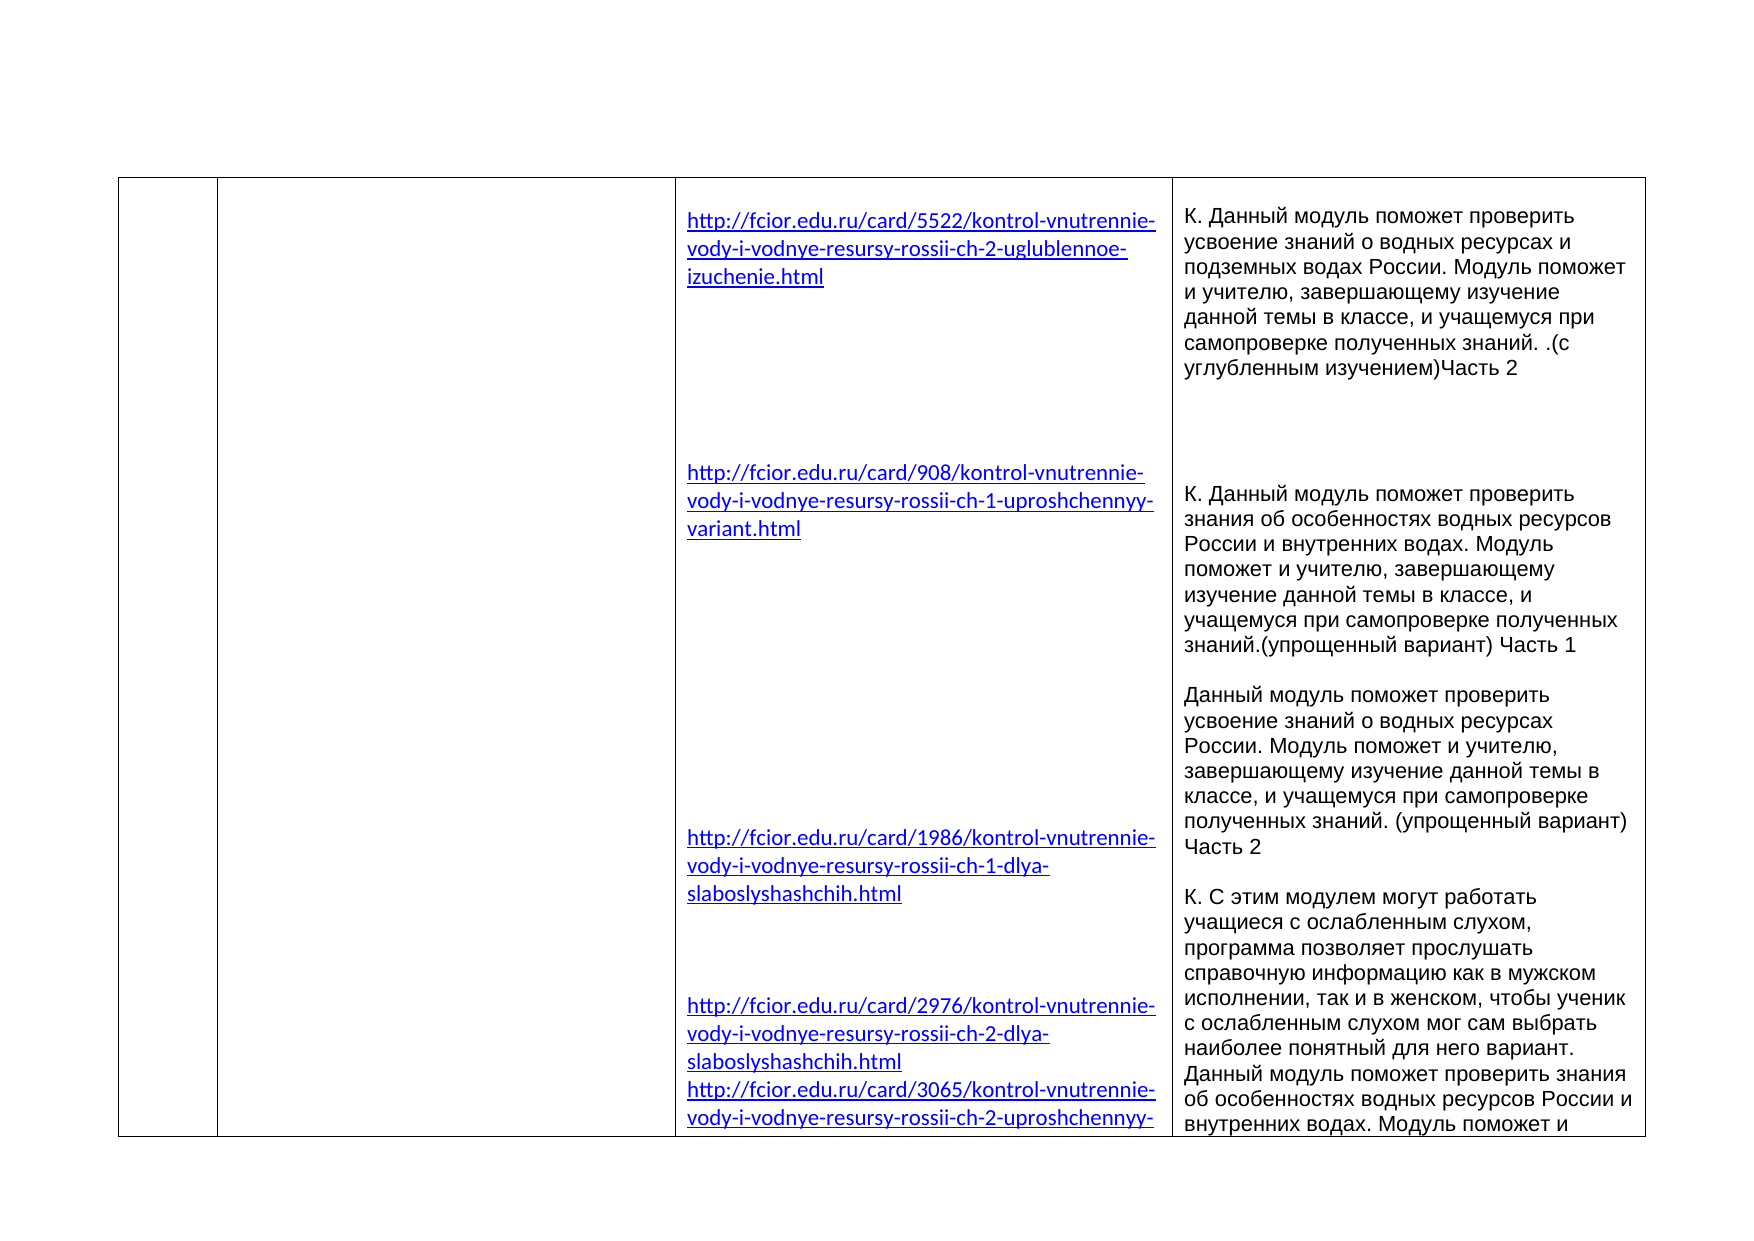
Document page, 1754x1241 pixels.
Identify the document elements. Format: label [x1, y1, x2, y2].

table_cell [119, 178, 217, 1136]
table_cell [676, 178, 1172, 1136]
table_cell [218, 178, 675, 1136]
table_cell [1173, 178, 1645, 1136]
